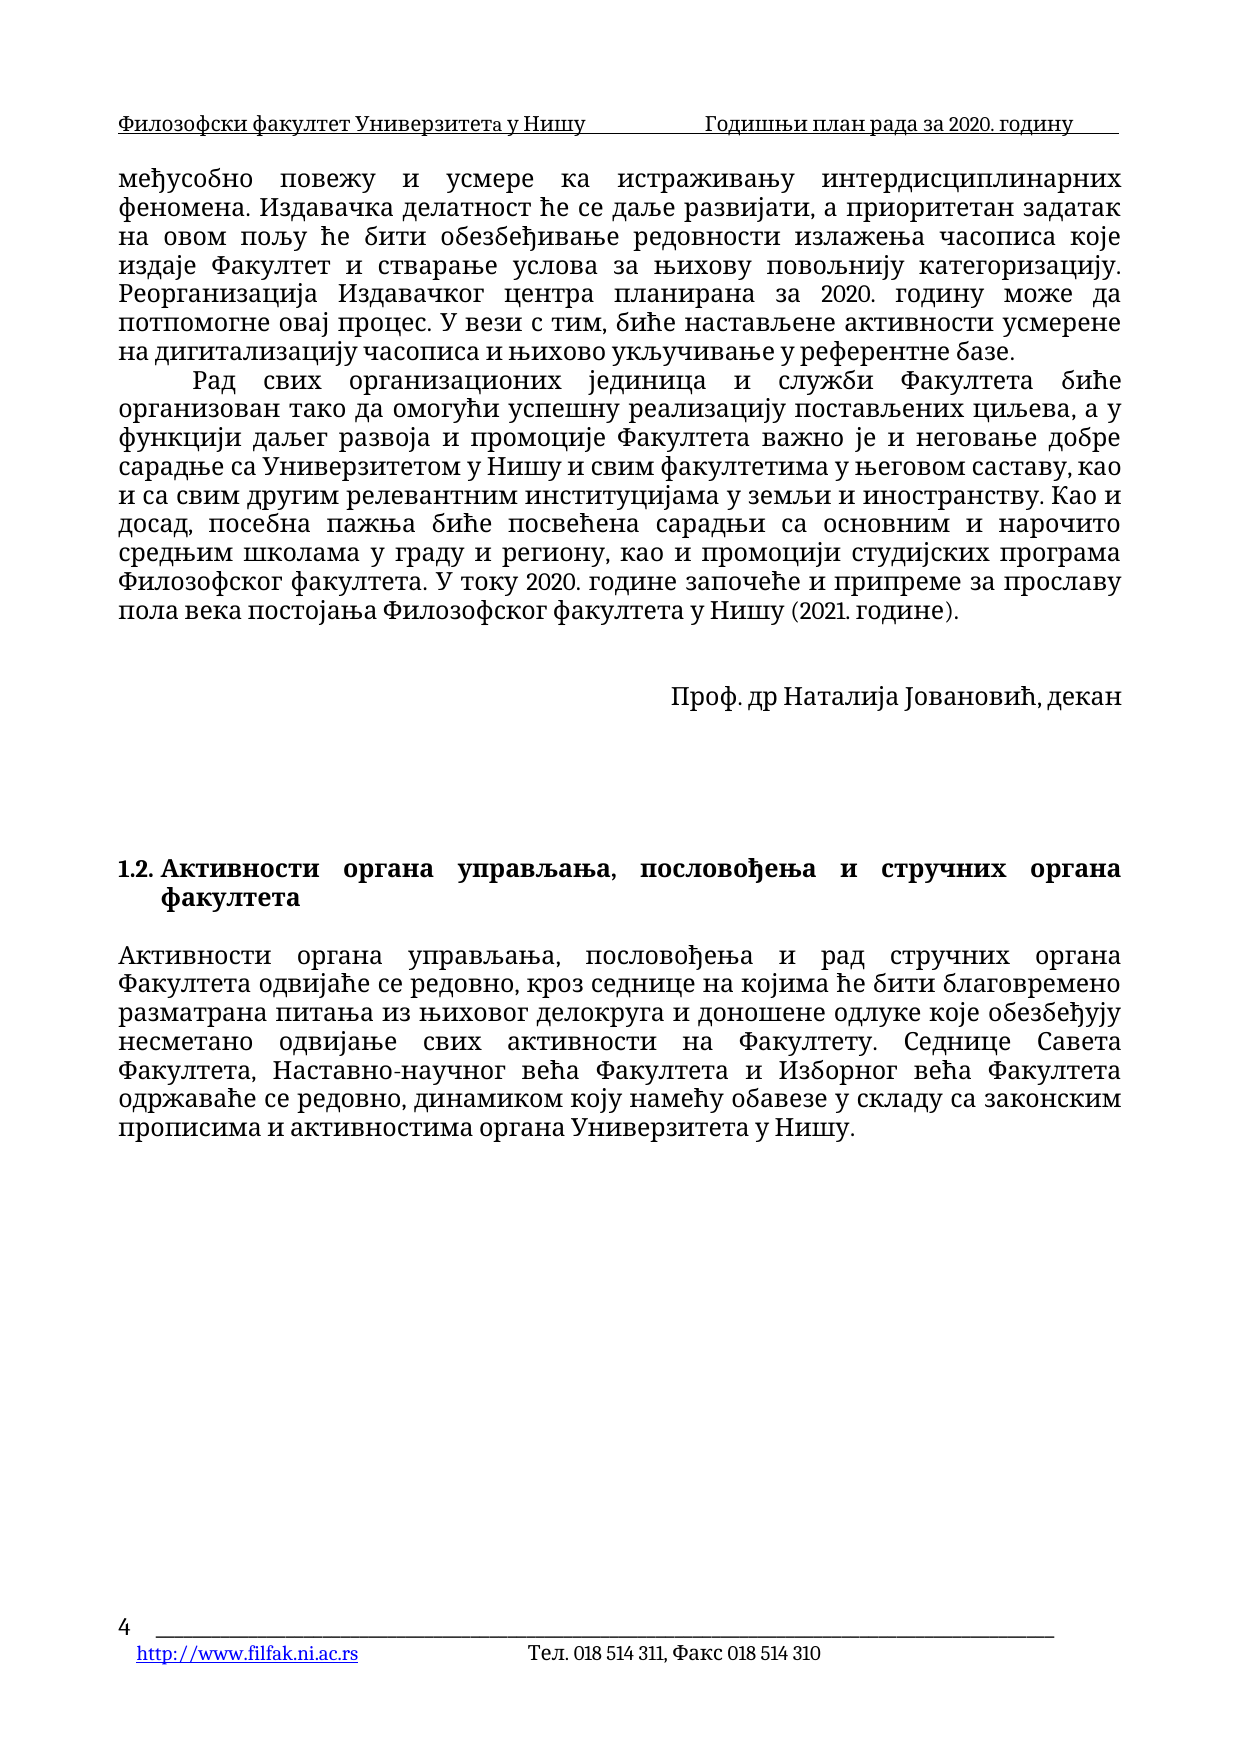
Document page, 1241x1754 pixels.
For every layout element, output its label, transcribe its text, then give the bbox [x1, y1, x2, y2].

text Проф. др Наталија Јовановић, декан [160, 683, 1122, 712]
text Рад свих организационих јединица и служби Факултета биће организован тако да омогући успешну реализацију постављених циљева, а у функцији даљег развоја и промоције Факултета важно је и неговање добре сарадње са Универзитетом у Нишу и свим факултетима у његовом саставу, као и са свим другим релевантним институцијама у земљи и иностранству. Као и досад, посебна пажња биће посвећена сарадњи са основним и нарочито средњим школама у граду и региону, као и промоцији студијских програма Филозофског факултета. У току 2020. године започеће и припреме за прославу пола века постојања Филозофског факултета у Нишу (2021. године). [118, 367, 1122, 625]
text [118, 165, 1122, 367]
text Активности органа управљања, пословођења и рад стручних органа Факултета одвијаће се редовно, кроз седнице на којима ће бити благовремено разматрана питања из њиховог делокруга и доношене одлуке које обезбеђују несметано одвијање свих активности на Факултету. Седнице Савета Факултета, Наставно-научног већа Факултета и Изборног већа Факултета одржаваће се редовно, динамиком коју намећу обавезе у складу са законским прописима и активностима органа Универзитета у Нишу. [118, 942, 1122, 1143]
list Активности органа управљања, пословођења и стручних органа факултета [118, 855, 1122, 913]
